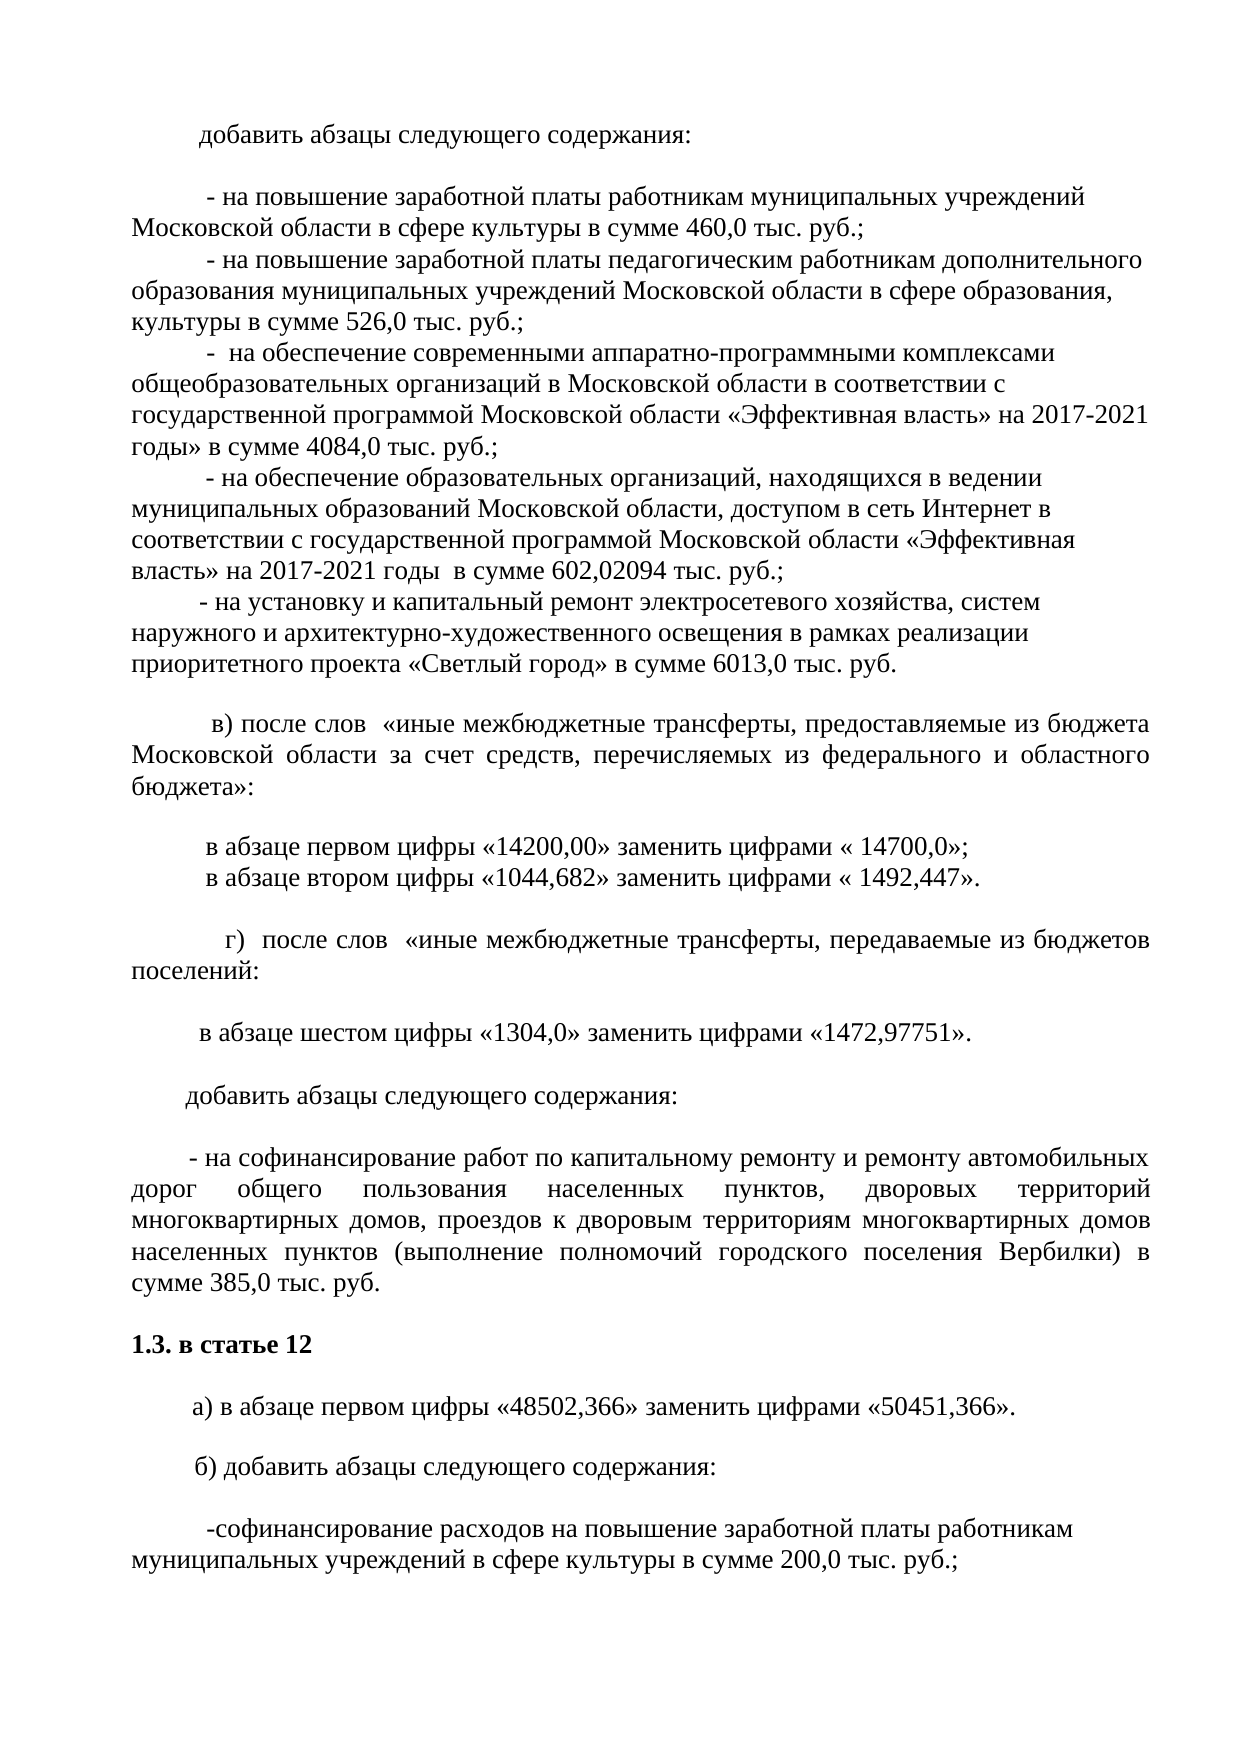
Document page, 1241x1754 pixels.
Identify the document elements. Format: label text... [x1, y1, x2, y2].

text - на повышение заработной платы педагогическим работникам дополнительного образования муниципальных учреждений Московской области в сфере образования, культуры в сумме 526,0 тыс. руб.; [131, 243, 1152, 336]
text - на установку и капитальный ремонт электросетевого хозяйства, систем наружного и архитектурно-художественного освещения в рамках реализации приоритетного проекта «Светлый город» в сумме 6013,0 тыс. руб. [131, 585, 1152, 679]
text добавить абзацы следующего содержания: [131, 118, 1152, 149]
text -софинансирование расходов на повышение заработной платы работникам муниципальных учреждений в сфере культуры в сумме 200,0 тыс. руб.; [131, 1512, 1152, 1575]
text 1.3. в статье 12 [131, 1328, 1152, 1359]
text б) добавить абзацы следующего содержания: [131, 1450, 1152, 1481]
text г) после слов «иные межбюджетные трансферты, передаваемые из бюджетов поселений: [131, 923, 1152, 985]
text в абзаце шестом цифры «1304,0» заменить цифрами «1472,97751». [131, 1017, 1152, 1048]
text - на обеспечение современными аппаратно-программными комплексами общеобразовательных организаций в Московской области в соответствии с государственной программой Московской области «Эффективная власть» на 2017-2021 годы» в сумме 4084,0 тыс. руб.; [131, 336, 1152, 461]
text а) в абзаце первом цифры «48502,366» заменить цифрами «50451,366». [131, 1390, 1152, 1421]
text - на повышение заработной платы работникам муниципальных учреждений Московской области в сфере культуры в сумме 460,0 тыс. руб.; [131, 180, 1152, 243]
text в) после слов «иные межбюджетные трансферты, предоставляемые из бюджета Московской области за счет средств, перечисляемых из федерального и областного бюджета»: [131, 707, 1152, 801]
text в абзаце первом цифры «14200,00» заменить цифрами « 14700,0»; [131, 830, 1152, 861]
text в абзаце втором цифры «1044,682» заменить цифрами « 1492,447». [131, 861, 1152, 892]
text - на обеспечение образовательных организаций, находящихся в ведении муниципальных образований Московской области, доступом в сеть Интернет в соответствии с государственной программой Московской области «Эффективная власть» на 2017-2021 годы в сумме 602,02094 тыс. руб.; [131, 461, 1152, 585]
text - на софинансирование работ по капитальному ремонту и ремонту автомобильных дорог общего пользования населенных пунктов, дворовых территорий многоквартирных домов, проездов к дворовым территориям многоквартирных домов населенных пунктов (выполнение полномочий городского поселения Вербилки) в сумме 385,0 тыс. руб. [131, 1141, 1152, 1297]
text добавить абзацы следующего содержания: [131, 1079, 1152, 1110]
